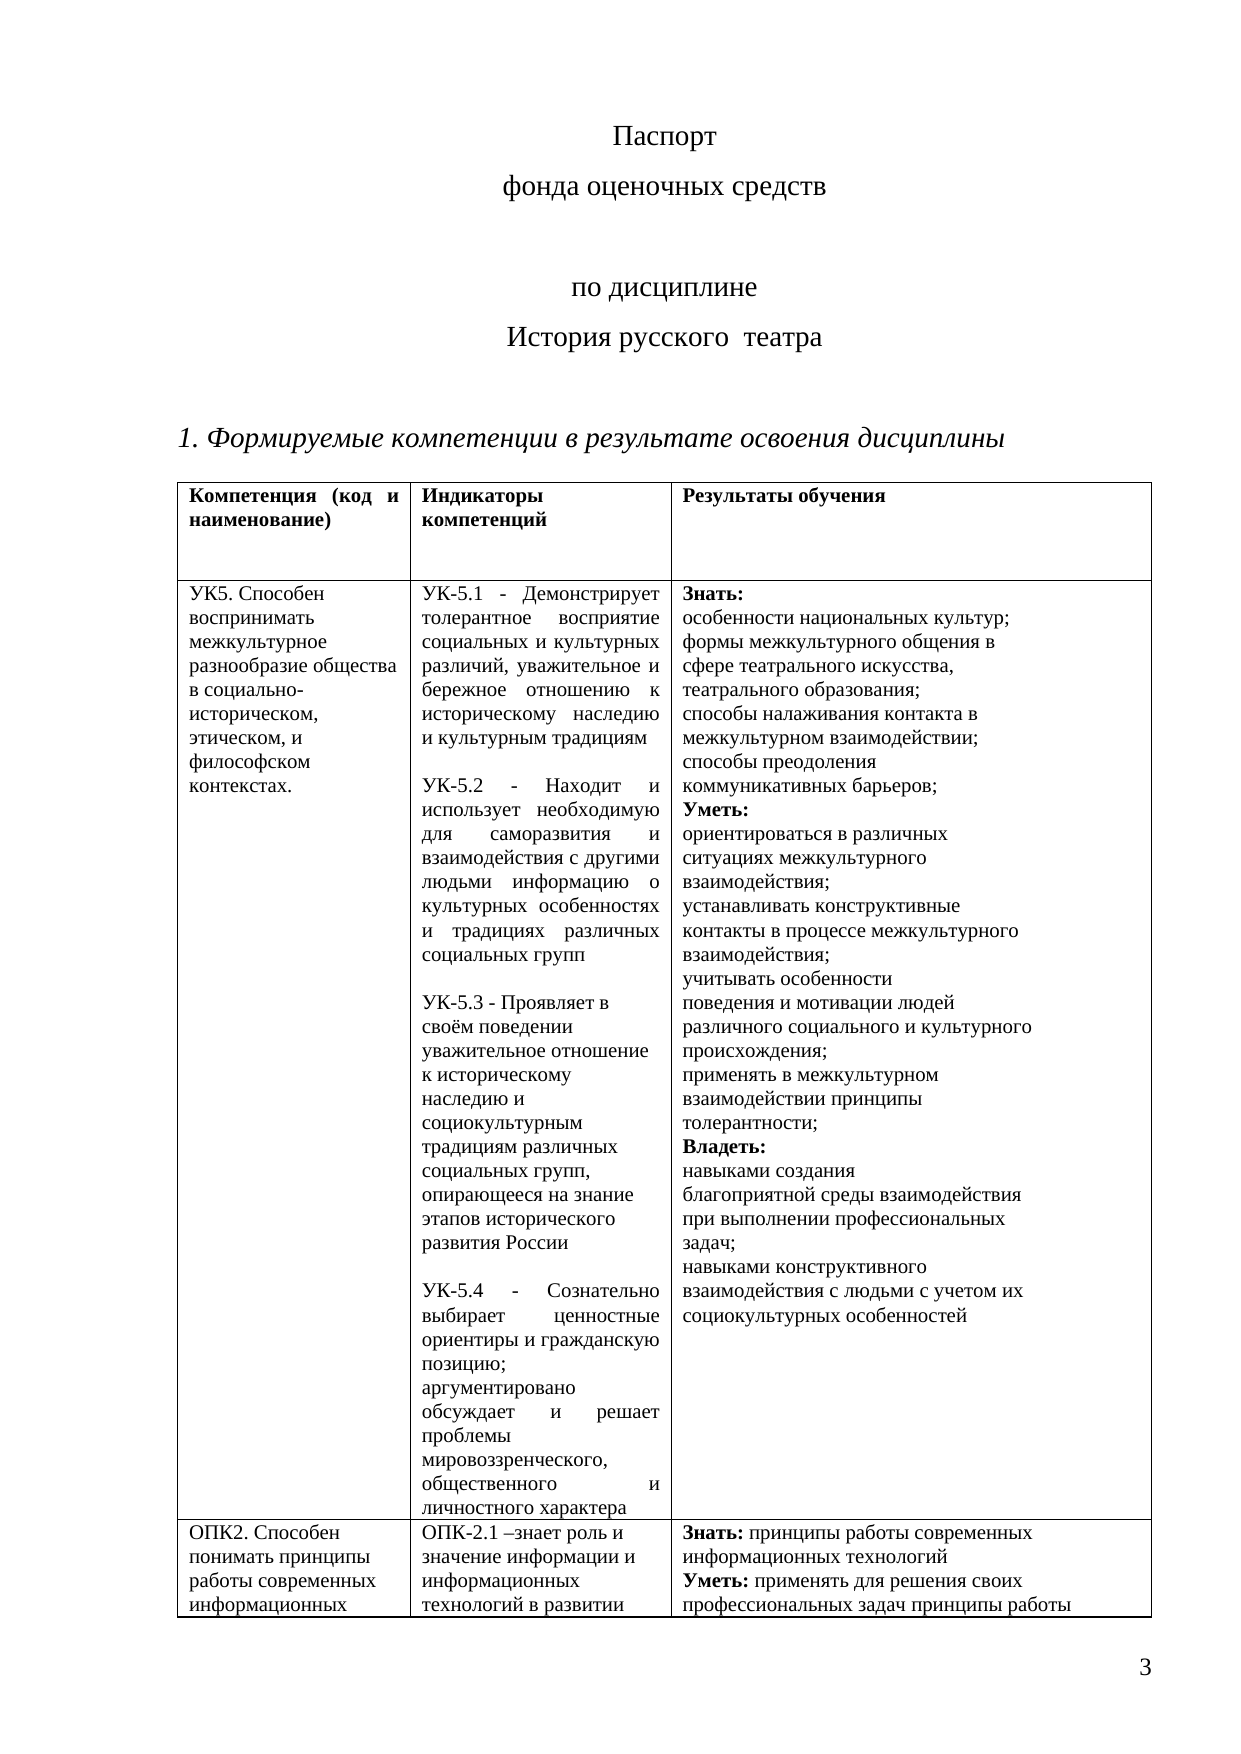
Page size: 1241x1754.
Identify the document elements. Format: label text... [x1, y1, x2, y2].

table_cell Знать: особенности национальных культур; формы межкультурного общения в сфере театрального искусства, театрального образования; способы налаживания контакта в межкультурном взаимодействии; способы преодоления коммуникативных барьеров; Уметь: ориентироваться в различных ситуациях межкультурного взаимодействия; устанавливать конструктивные контакты в процессе межкультурного взаимодействия; учитывать особенности поведения и мотивации людей различного социального и культурного происхождения; применять в межкультурном взаимодействии принципы толерантности; Владеть: навыками создания благоприятной среды взаимодействия при выполнении профессиональных задач; навыками конструктивного взаимодействия с людьми с учетом их социокультурных особенностей [672, 581, 1151, 1519]
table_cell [411, 1520, 671, 1616]
table_header Результаты обучения [672, 483, 1151, 579]
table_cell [178, 1520, 410, 1616]
table_header Компетенция (код и наименование) [178, 483, 410, 579]
subtitle 1. Формируемые компетенции в результате освоения дисциплины [177, 420, 1138, 453]
table_header Индикаторы компетенций [411, 483, 671, 579]
table_cell УК5. Способен воспринимать межкультурное разнообразие общества в социально-историческом, этическом, и философском контекстах. [178, 581, 410, 1519]
text История русского театра [177, 319, 1152, 353]
text Паспорт [177, 118, 1152, 152]
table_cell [672, 1520, 1151, 1616]
table_cell УК-5.1 - Демонстрирует толерантное восприятие социальных и культурных различий, уважительное и бережное отношению к историческому наследию и культурным традициям УК-5.2 - Находит и использует необходимую для саморазвития и взаимодействия с другими людьми информацию о культурных особенностях и традициях различных социальных групп УК-5.3 - Проявляет в своём поведении уважительное отношение к историческому наследию и социокультурным традициям различных социальных групп, опирающееся на знание этапов исторического развития России УК-5.4 - Сознательно выбирает ценностные ориентиры и гражданскую позицию; аргументировано обсуждает и решает проблемы мировоззренческого, общественного и личностного характера [411, 581, 671, 1519]
text фонда оценочных средств [177, 168, 1152, 202]
text по дисциплине [177, 269, 1152, 303]
